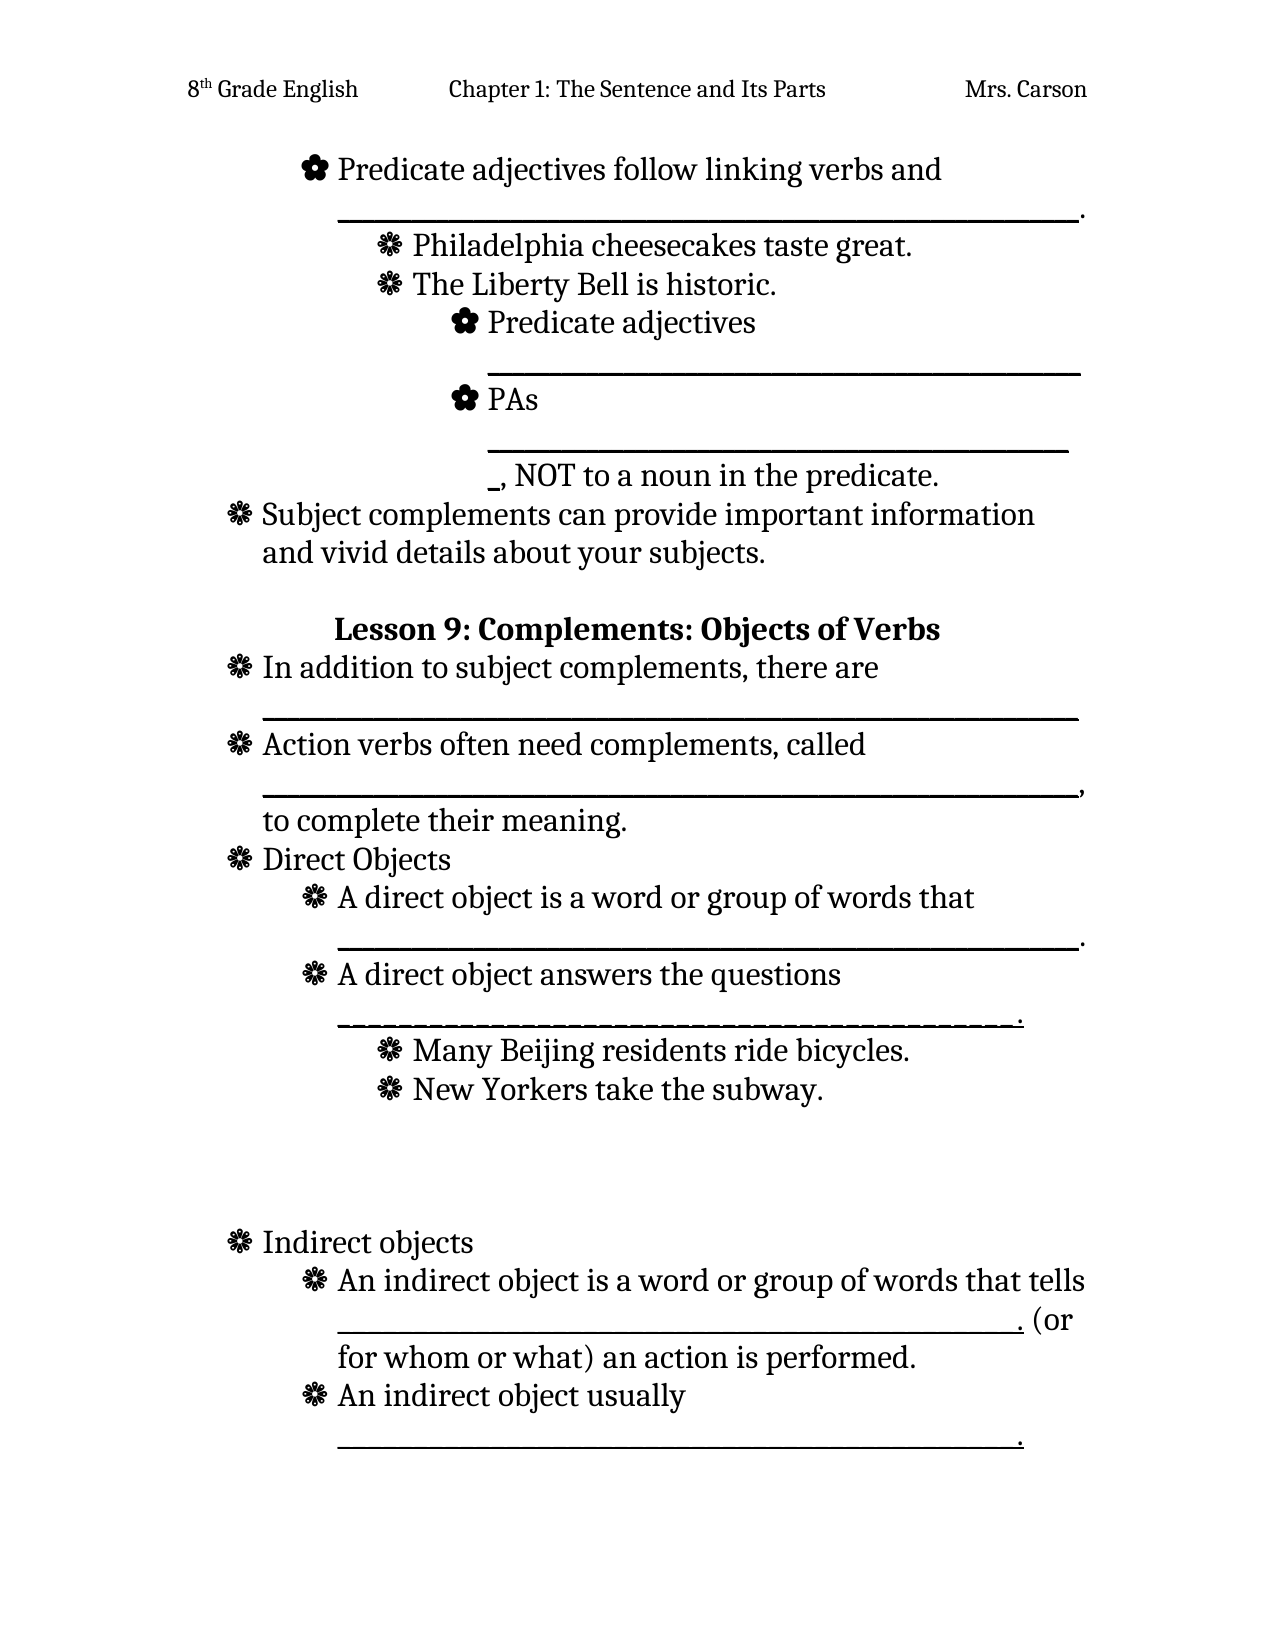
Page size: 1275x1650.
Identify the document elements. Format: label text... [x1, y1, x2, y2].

list Action verbs often need complements, called __________________________________________________________________, to complete their meaning. [225, 725, 1087, 840]
list Predicate adjectives follow linking verbs and ____________________________________________________________. [300, 150, 1087, 227]
list An indirect object is a word or group of words that tells ____________________________________________. (or for whom or what) an action is performed. [300, 1262, 1087, 1377]
list Philadelphia cheesecakes taste great. [375, 227, 1087, 265]
list PAs ________________________________________________, NOT to a noun in the predicate. [450, 380, 1087, 495]
list The Liberty Bell is historic. [375, 265, 1087, 303]
list An indirect object usually ____________________________________________. [300, 1377, 1087, 1453]
text Lesson 9: Complements: Objects of Verbs [187, 610, 1087, 648]
list Indirect objects [225, 1223, 1087, 1262]
list New Yorkers take the subway. [375, 1070, 1087, 1108]
list Direct Objects [225, 840, 1087, 878]
list A direct object answers the questions ____________________________________________. [300, 955, 1087, 1032]
list Many Beijing residents ride bicycles. [375, 1032, 1087, 1070]
list Subject complements can provide important information and vivid details about your subjects. [225, 495, 1087, 572]
list Predicate adjectives ________________________________________________ [450, 303, 1087, 380]
list In addition to subject complements, there are __________________________________________________________________ [225, 648, 1087, 725]
list A direct object is a word or group of words that ____________________________________________________________. [300, 878, 1087, 955]
